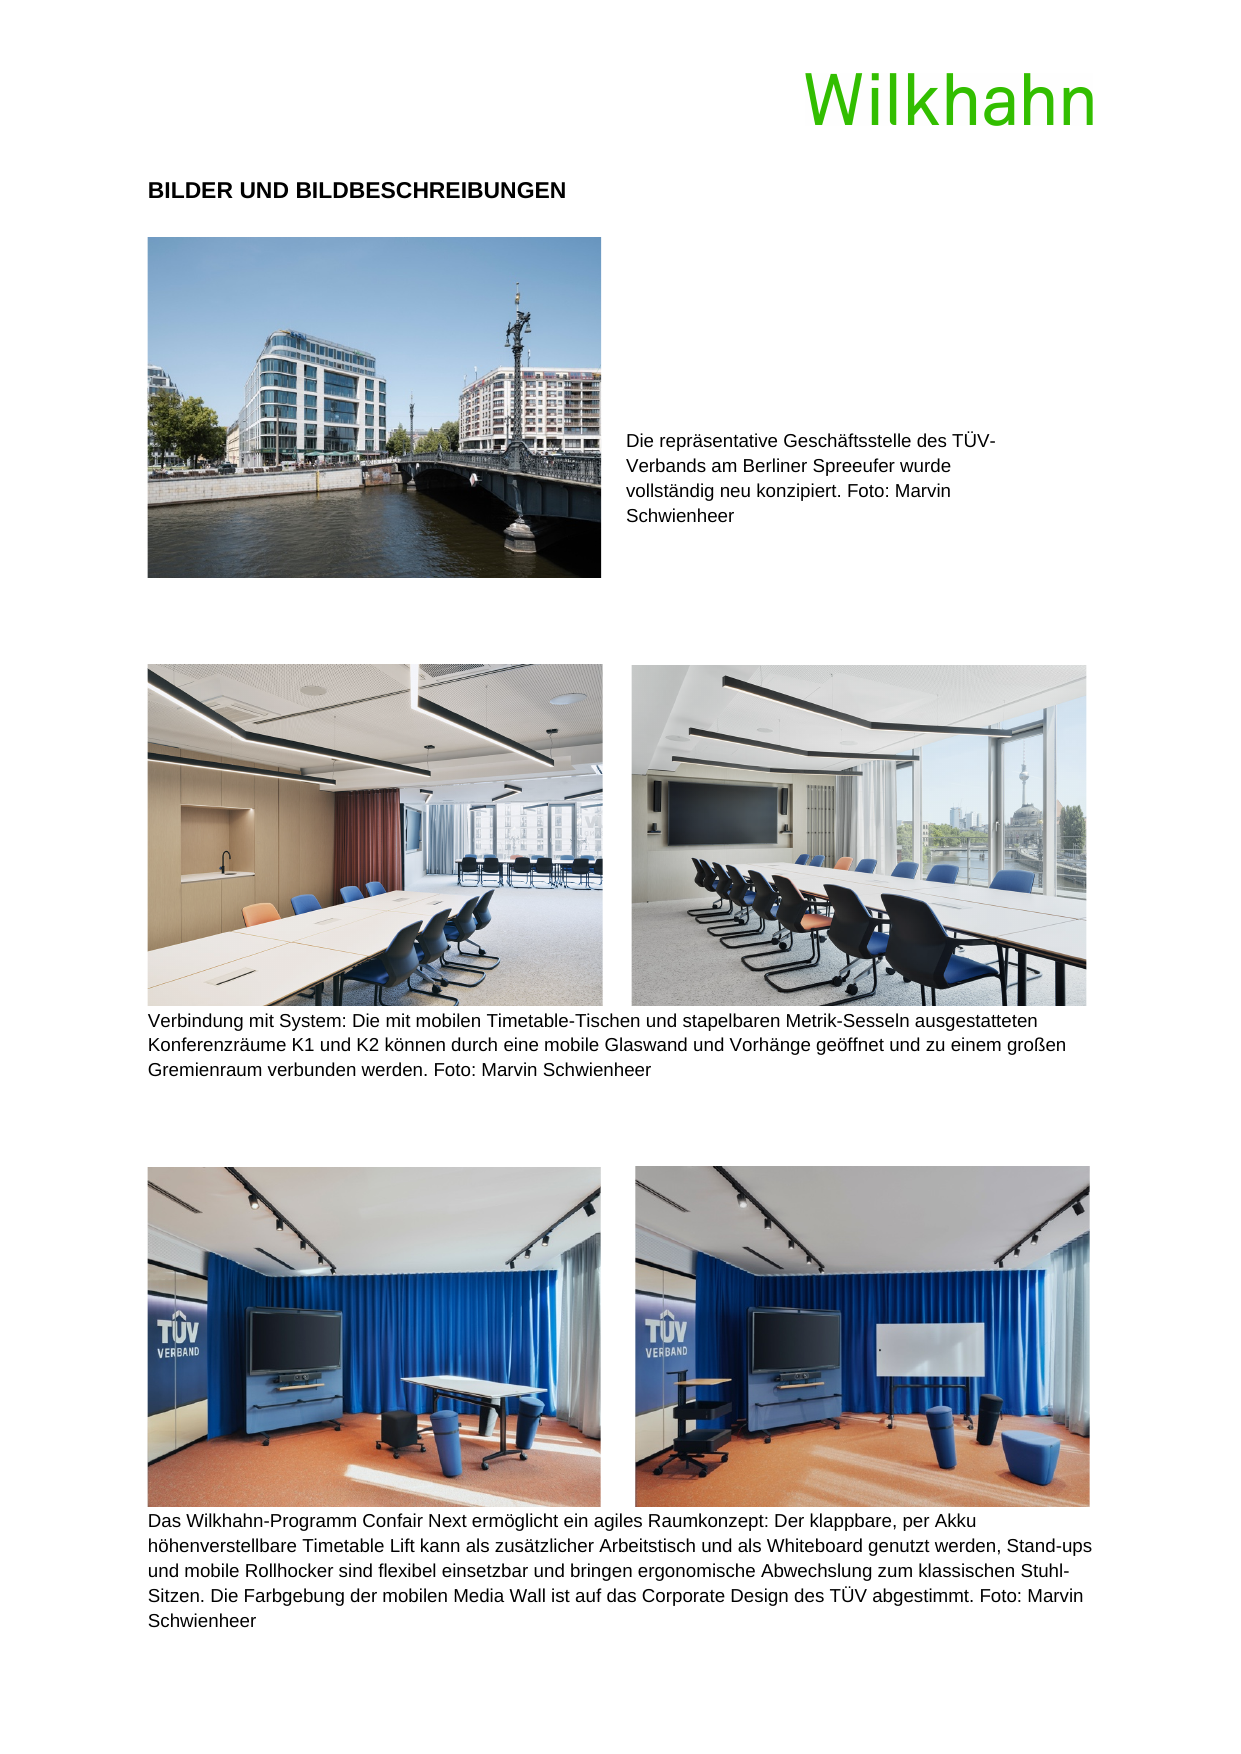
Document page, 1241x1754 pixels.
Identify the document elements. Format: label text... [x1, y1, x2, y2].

picture [635, 1166, 1090, 1507]
picture [147, 664, 603, 1006]
picture [147, 1167, 601, 1507]
table_header Die repräsentative Geschäftsstelle des TÜV-Verbands am Berliner Spreeufer wurde vollständig neu konzipiert. Foto: Marvin Schwienheer [615, 238, 1030, 582]
table_header [148, 238, 614, 582]
text BILDER UND BILDBESCHREIBUNGEN [148, 177, 1093, 204]
picture [631, 665, 1087, 1006]
picture [805, 73, 1093, 126]
text Verbindung mit System: Die mit mobilen Timetable-Tischen und stapelbaren Metrik-Sesseln ausgestatteten Konferenzräume K1 und K2 können durch eine mobile Glaswand und Vorhänge geöffnet und zu einem großen Gremienraum verbunden werden. Foto: Marvin Schwienheer [148, 1009, 1093, 1081]
picture [147, 237, 602, 578]
